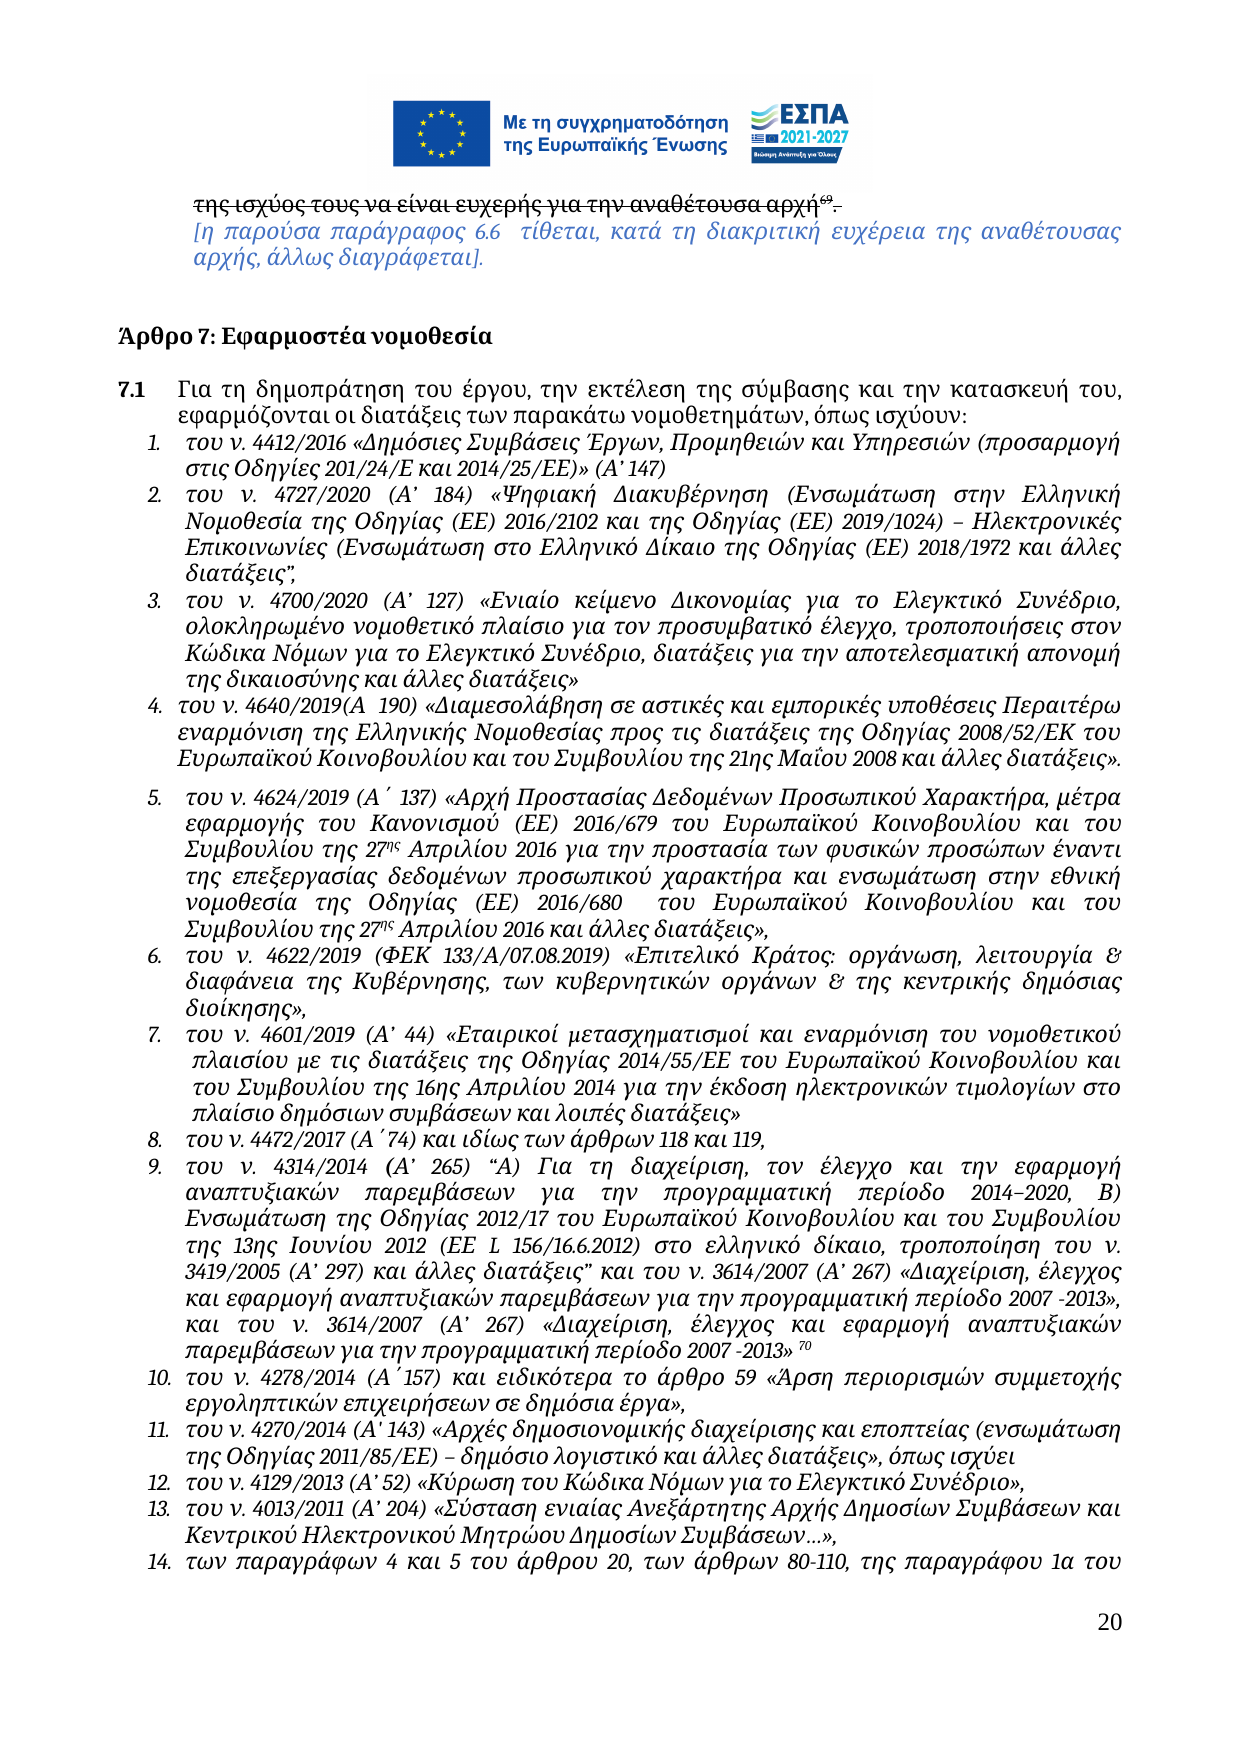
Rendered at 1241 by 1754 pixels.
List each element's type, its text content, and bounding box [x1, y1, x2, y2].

list του ν. 4129/2013 (Α’ 52) «Κύρωση του Κώδικα Νόμων για το Ελεγκτικό Συνέδριο», [148, 1470, 1122, 1496]
subtitle Άρθρο 7: Εφαρμοστέα νομοθεσία [118, 324, 1122, 350]
picture [367, 74, 873, 192]
list του ν. 4270/2014 (Α' 143) «Αρχές δημοσιονομικής διαχείρισης και εποπτείας (ενσωμάτωση της Οδηγίας 2011/85/ΕΕ) – δημόσιο λογιστικό και άλλες διατάξεις», όπως ισχύει [148, 1417, 1122, 1470]
list του ν. 4412/2016 «Δημόσιες Συμβάσεις Έργων, Προμηθειών και Υπηρεσιών (προσαρμογή στις Οδηγίες 201/24/Ε και 2014/25/ΕΕ)» (Α’ 147) [148, 429, 1122, 482]
list του ν. 4013/2011 (Α’ 204) «Σύσταση ενιαίας Ανεξάρτητης Αρχής Δημοσίων Συμβάσεων και Κεντρικού Ηλεκτρονικού Μητρώου Δημοσίων Συμβάσεων…», [148, 1496, 1122, 1549]
list του ν. 4314/2014 (Α’ 265) “Α) Για τη διαχείριση, τον έλεγχο και την εφαρμογή αναπτυξιακών παρεμβάσεων για την προγραμματική περίοδο 2014−2020, Β) Ενσωμάτωση της Οδηγίας 2012/17 του Ευρωπαϊκού Κοινοβουλίου και του Συμβουλίου της 13ης Ιουνίου 2012 (ΕΕ L 156/16.6.2012) στο ελληνικό δίκαιο, τροποποίηση του ν. 3419/2005 (Α’ 297) και άλλες διατάξεις” και του ν. 3614/2007 (Α’ 267) «Διαχείριση, έλεγχος και εφαρμογή αναπτυξιακών παρεμβάσεων για την προγραμματική περίοδο 2007 -2013», και του ν. 3614/2007 (Α’ 267) «Διαχείριση, έλεγχος και εφαρμογή αναπτυξιακών παρεμβάσεων για την προγραμματική περίοδο 2007 -2013» [148, 1153, 1122, 1364]
list του ν. 4640/2019(Α 190) «Διαμεσολάβηση σε αστικές και εμπορικές υποθέσεις Περαιτέρω εναρμόνιση της Ελληνικής Νομοθεσίας προς τις διατάξεις της Οδηγίας 2008/52/ΕΚ του Ευρωπαϊκού Κοινοβουλίου και του Συμβουλίου της 21ης Μαΐου 2008 και άλλες διατάξεις». [148, 693, 1122, 772]
list του ν. 4700/2020 (Α’ 127) «Ενιαίο κείμενο Δικονομίας για το Ελεγκτικό Συνέδριο, ολοκληρωμένο νομοθετικό πλαίσιο για τον προσυμβατικό έλεγχο, τροποποιήσεις στον Κώδικα Νόμων για το Ελεγκτικό Συνέδριο, διατάξεις για την αποτελεσματική απονομή της δικαιοσύνης και άλλες διατάξεις» [148, 588, 1122, 693]
text [η παρούσα παράγραφος 6.6 τίθεται, κατά τη διακριτική ευχέρεια της αναθέτουσας αρχής, άλλως διαγράφεται]. [193, 219, 1122, 271]
list του ν. 4601/2019 (Α’ 44) «Εταιρικοί µετασχηµατισµοί και εναρµόνιση του νοµοθετικού πλαισίου µε τις διατάξεις της Οδηγίας 2014/55/ΕΕ του Ευρωπαϊκού Κοινοβουλίου και του Συµβουλίου της 16ης Απριλίου 2014 για την έκδοση ηλεκτρονικών τιµολογίων στο πλαίσιο δηµόσιων συµβάσεων και λοιπές διατάξεις» [148, 1022, 1122, 1127]
list του ν. 4622/2019 (ΦΕΚ 133/Α/07.08.2019) «Επιτελικό Κράτος: οργάνωση, λειτουργία & διαφάνεια της Κυβέρνησης, των κυβερνητικών οργάνων & της κεντρικής δημόσιας διοίκησης», [148, 943, 1122, 1022]
list Για τη δημοπράτηση του έργου, την εκτέλεση της σύμβασης και την κατασκευή του, εφαρμόζονται οι διατάξεις των παρακάτω νομοθετημάτων, όπως ισχύουν: [118, 377, 1122, 429]
list του ν. 4472/2017 (Α΄74) και ιδίως των άρθρων 118 και 119, [148, 1127, 1122, 1153]
list του ν. 4278/2014 (Α΄157) και ειδικότερα το άρθρο 59 «Άρση περιορισμών συμμετοχής εργοληπτικών επιχειρήσεων σε δημόσια έργα», [148, 1364, 1122, 1417]
list του ν. 4727/2020 (Α’ 184) «Ψηφιακή Διακυβέρνηση (Ενσωμάτωση στην Ελληνική Νομοθεσία της Οδηγίας (ΕΕ) 2016/2102 και της Οδηγίας (ΕΕ) 2019/1024) – Ηλεκτρονικές Επικοινωνίες (Ενσωμάτωση στο Ελληνικό Δίκαιο της Οδηγίας (ΕΕ) 2018/1972 και άλλες διατάξεις”, [148, 482, 1122, 588]
list του ν. 4624/2019 (Α΄ 137) «Αρχή Προστασίας Δεδομένων Προσωπικού Χαρακτήρα, μέτρα εφαρμογής του Κανονισμού (ΕΕ) 2016/679 του Ευρωπαϊκού Κοινοβουλίου και του Συμβουλίου της 27ης Απριλίου 2016 για την προστασία των φυσικών προσώπων έναντι της επεξεργασίας δεδομένων προσωπικού χαρακτήρα και ενσωμάτωση στην εθνική νομοθεσία της Οδηγίας (ΕΕ) 2016/680 του Ευρωπαϊκού Κοινοβουλίου και του Συμβουλίου της 27ης Απριλίου 2016 και άλλες διατάξεις», [148, 784, 1122, 943]
